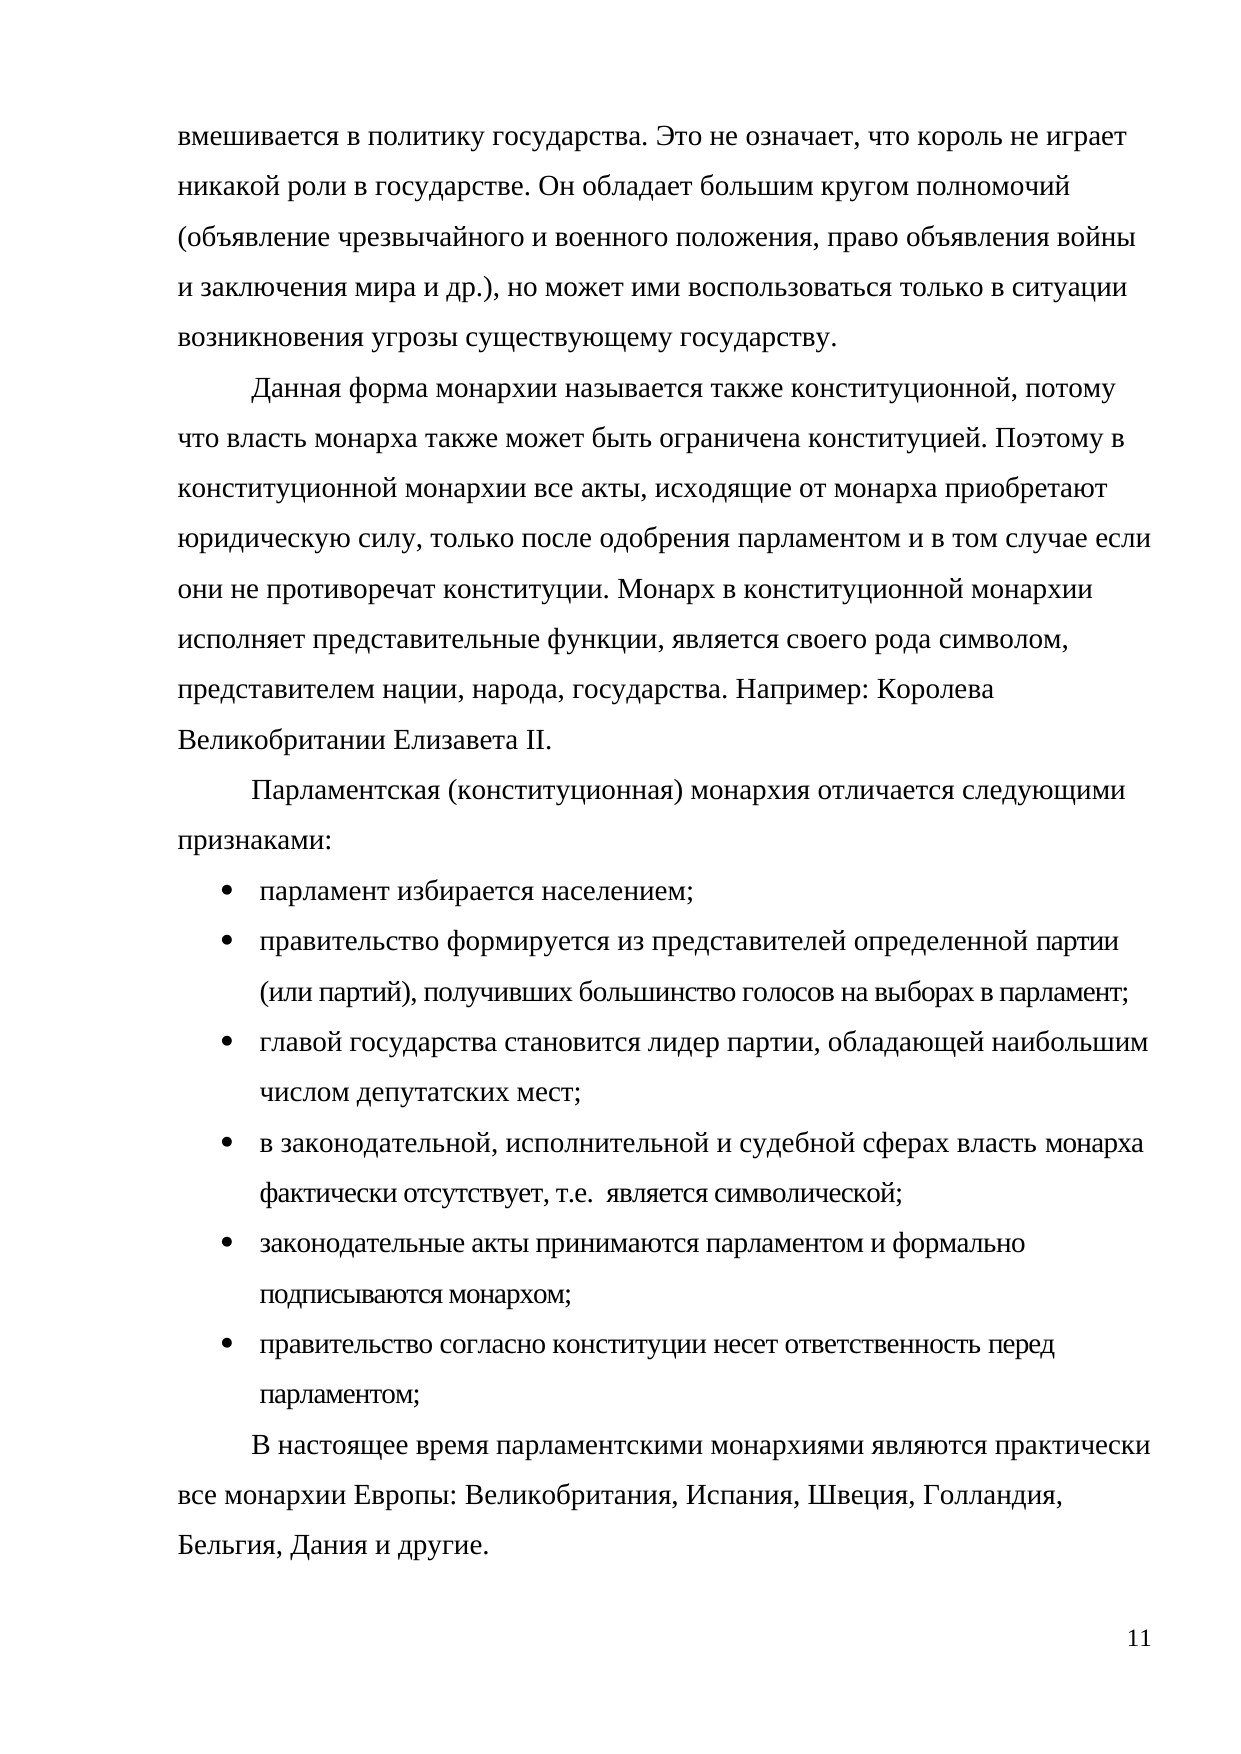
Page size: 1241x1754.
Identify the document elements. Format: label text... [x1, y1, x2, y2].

text В настоящее время парламентскими монархиями являются практически все монархии Европы: Великобритания, Испания, Швеция, Голландия, Бельгия, Дания и другие. [177, 1427, 1152, 1561]
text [177, 118, 1152, 353]
text Данная форма монархии называется также конституционной, потому что власть монарха также может быть ограничена конституцией. Поэтому в конституционной монархии все акты, исходящие от монарха приобретают юридическую силу, только после одобрения парламентом и в том случае если они не противоречат конституции. Монарх в конституционной монархии исполняет представительные функции, является своего рода символом, представителем нации, народа, государства. Например: Королева Великобритании Елизавета II. [177, 370, 1152, 755]
text Парламентская (конституционная) монархия отличается следующими признаками: [177, 772, 1152, 856]
list законодательные акты принимаются парламентом и формально подписываются монархом; [222, 1225, 1152, 1309]
list правительство формируется из представителей определенной партии (или партий), получивших большинство голосов на выборах в парламент; [222, 923, 1152, 1007]
list главой государства становится лидер партии, обладающей наибольшим числом депутатских мест; [222, 1024, 1152, 1108]
list парламент избирается населением; [222, 873, 1152, 906]
list правительство согласно конституции несет ответственность перед парламентом; [222, 1326, 1152, 1410]
list в законодательной, исполнительной и судебной сферах власть монарха фактически отсутствует, т.е. является символической; [222, 1125, 1152, 1209]
